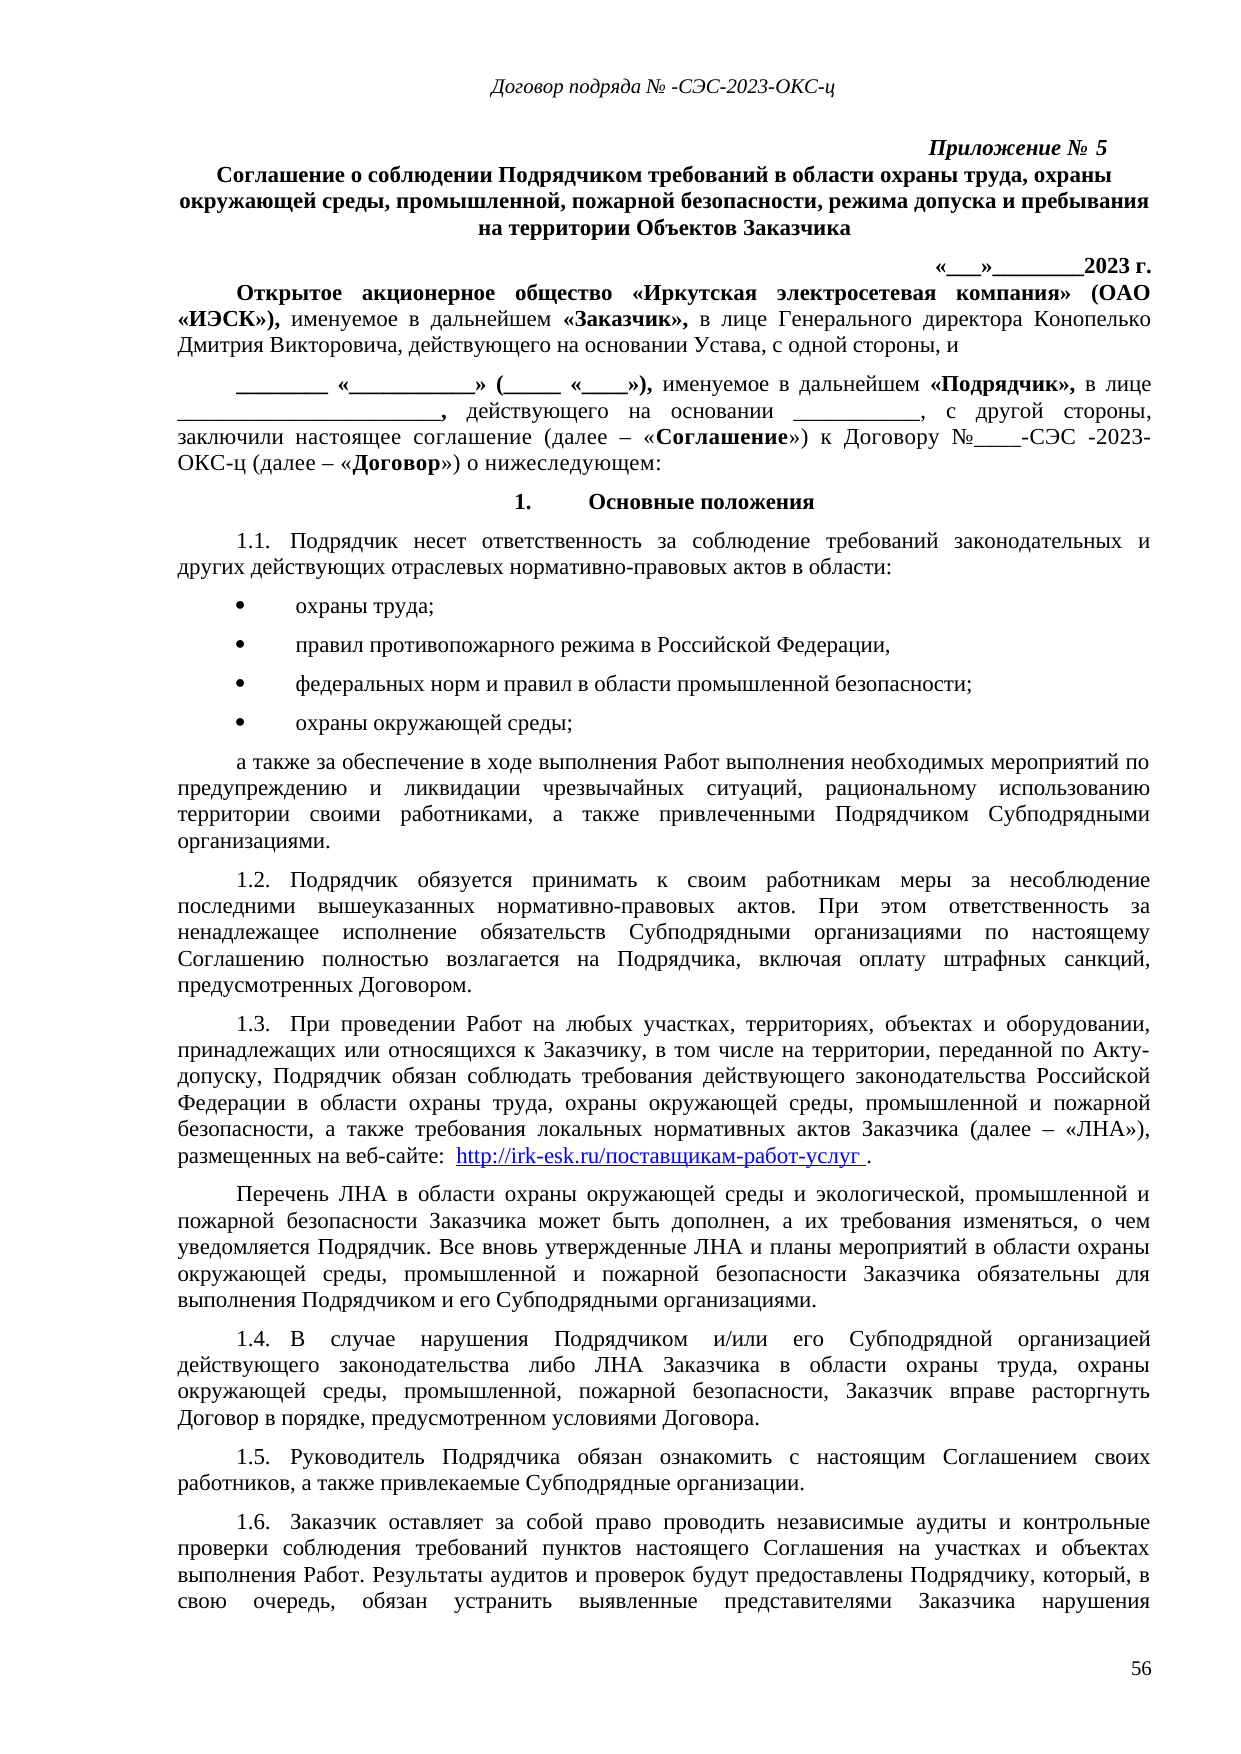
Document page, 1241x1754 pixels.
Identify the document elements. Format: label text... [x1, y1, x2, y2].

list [177, 1508, 1152, 1613]
text Открытое акционерное общество «Иркутская электросетевая компания» (ОАО «ИЭСК»), именуемое в дальнейшем «Заказчик», в лице Генерального директора Конопелько Дмитрия Викторовича, действующего на основании Устава, с одной стороны, и [177, 279, 1152, 358]
text Перечень ЛНА в области охраны окружающей среды и экологической, промышленной и пожарной безопасности Заказчика может быть дополнен, а их требования изменяться, о чем уведомляется Подрядчик. Все вновь утвержденные ЛНА и планы мероприятий в области охраны окружающей среды, промышленной и пожарной безопасности Заказчика обязательны для выполнения Подрядчиком и его Субподрядными организациями. [177, 1181, 1152, 1312]
list Подрядчик обязуется принимать к своим работникам меры за несоблюдение последними вышеуказанных нормативно-правовых актов. При этом ответственность за ненадлежащее исполнение обязательств Субподрядными организациями по настоящему Соглашению полностью возлагается на Подрядчика, включая оплату штрафных санкций, предусмотренных Договором. [177, 866, 1152, 997]
list правил противопожарного режима в Российской Федерации, [177, 631, 1152, 657]
text а также за обеспечение в ходе выполнения Работ выполнения необходимых мероприятий по предупреждению и ликвидации чрезвычайных ситуаций, рациональному использованию территории своими работниками, а также привлеченными Подрядчиком Субподрядными организациями. [177, 748, 1152, 853]
text ________ «___________» (_____ «____»), именуемое в дальнейшем «Подрядчик», в лице _______________________, действующего на основании ___________, с другой стороны, заключили настоящее соглашение (далее – «Соглашение») к Договору №____-СЭС -2023-ОКС-ц (далее – «Договор») о нижеследующем: [177, 370, 1152, 476]
text «___»________2023 г. [177, 252, 1152, 279]
list Основные положения [177, 488, 1152, 514]
list При проведении Работ на любых участках, территориях, объектах и оборудовании, принадлежащих или относящихся к Заказчику, в том числе на территории, переданной по Акту-допуску, Подрядчик обязан соблюдать требования действующего законодательства Российской Федерации в области охраны труда, охраны окружающей среды, промышленной и пожарной безопасности, а также требования локальных нормативных актов Заказчика (далее – «ЛНА»), размещенных на веб-сайте: http://irk-esk.ru/поставщикам-работ-услуг . [177, 1010, 1152, 1168]
list Приложение № 5 Соглашение о соблюдении Подрядчиком требований в области охраны труда, охраны окружающей среды, промышленной, пожарной безопасности, режима допуска и пребывания на территории Объектов Заказчика [177, 134, 1152, 240]
list Руководитель Подрядчика обязан ознакомить с настоящим Соглашением своих работников, а также привлекаемые Субподрядные организации. [177, 1443, 1152, 1495]
list В случае нарушения Подрядчиком и/или его Субподрядной организацией действующего законодательства либо ЛНА Заказчика в области охраны труда, охраны окружающей среды, промышленной, пожарной безопасности, Заказчик вправе расторгнуть Договор в порядке, предусмотренном условиями Договора. [177, 1325, 1152, 1430]
list охраны труда; [177, 592, 1152, 619]
list Подрядчик несет ответственность за соблюдение требований законодательных и других действующих отраслевых нормативно-правовых актов в области: [177, 527, 1152, 580]
list охраны окружающей среды; [177, 709, 1152, 735]
list федеральных норм и правил в области промышленной безопасности; [177, 670, 1152, 696]
